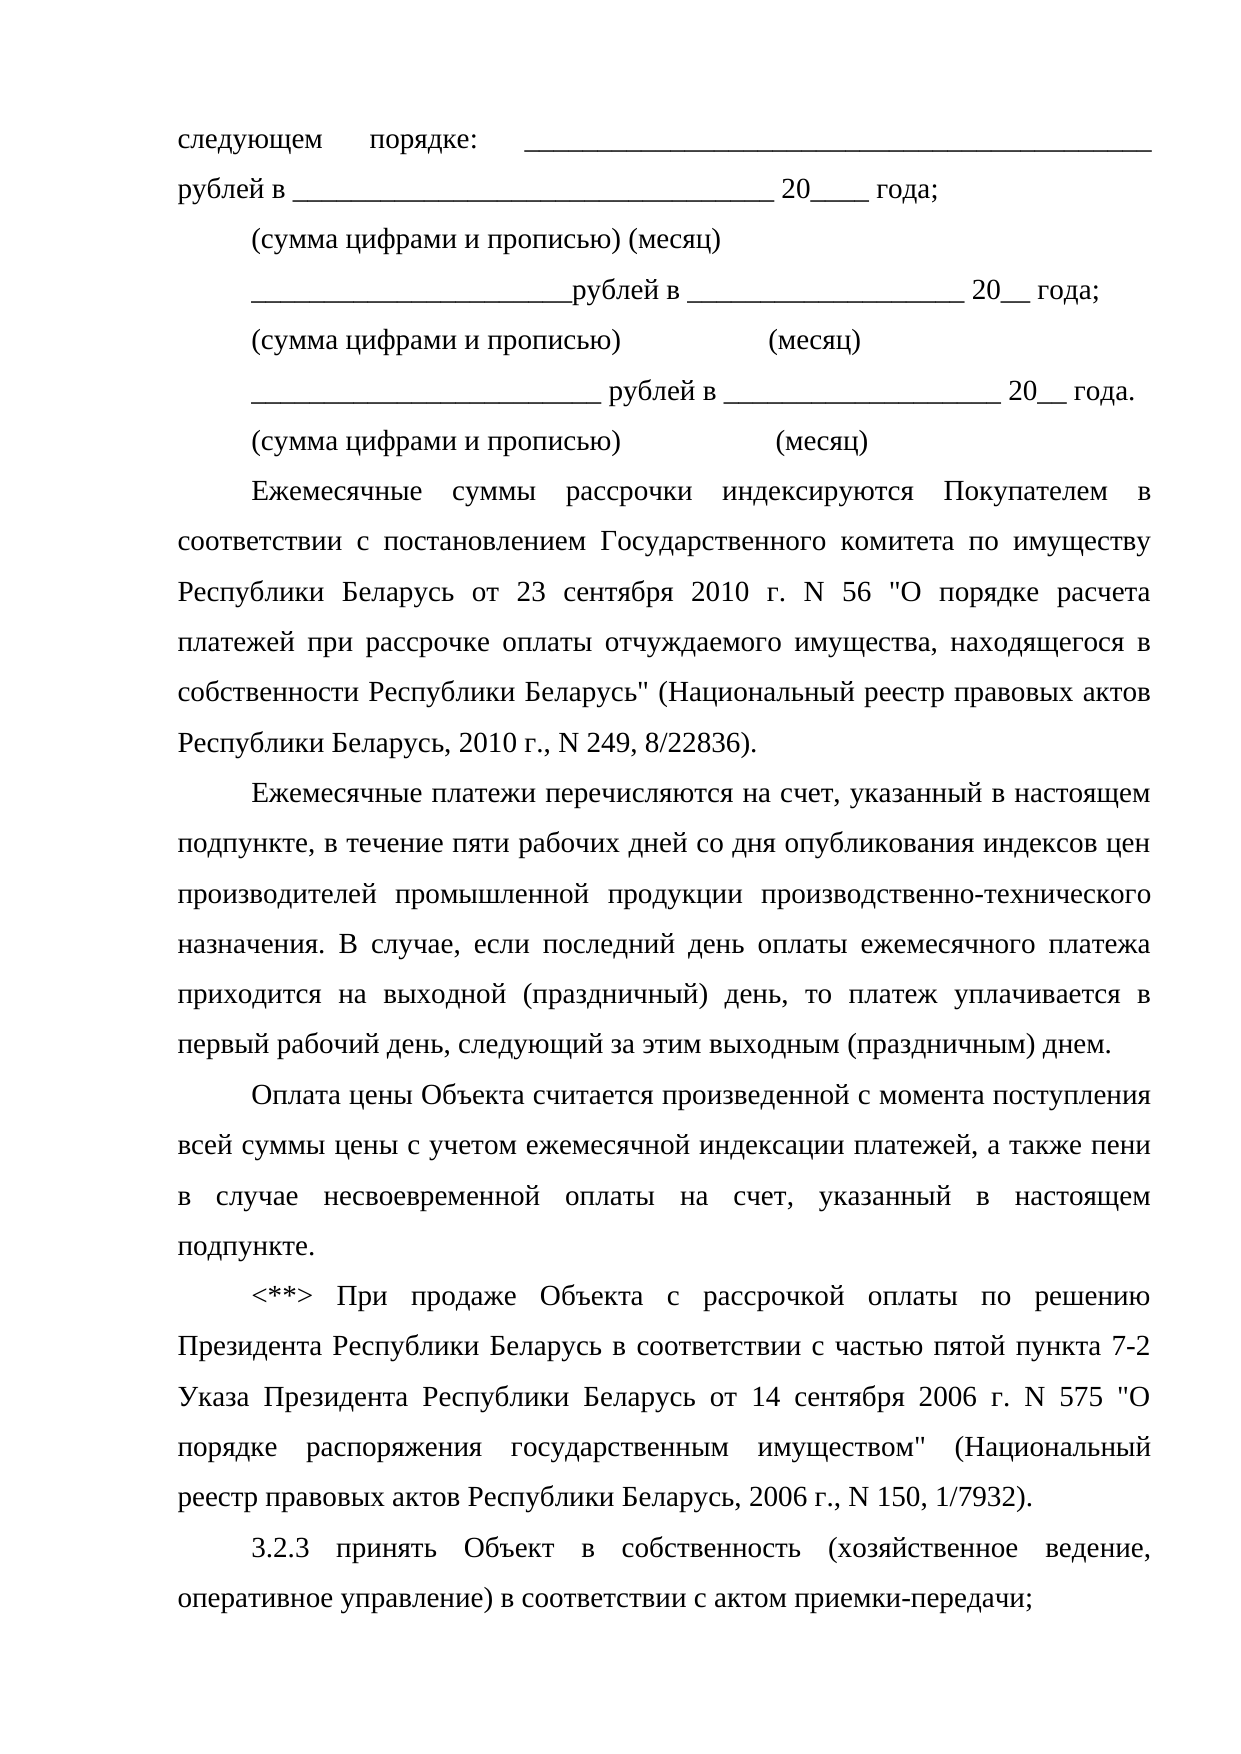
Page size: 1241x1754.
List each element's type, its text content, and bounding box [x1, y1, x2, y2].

text ________________________ рублей в ___________________ 20__ года. [177, 373, 1152, 406]
text ______________________рублей в ___________________ 20__ года; [177, 272, 1152, 306]
text (сумма цифрами и прописью) (месяц) [177, 322, 1152, 356]
text Ежемесячные суммы рассрочки индексируются Покупателем в соответствии с постановлением Государственного комитета по имуществу Республики Беларусь от 23 сентября . N 56 "О порядке расчета платежей при рассрочке оплаты отчуждаемого имущества, находящегося в собственности Республики Беларусь" (Национальный реестр правовых актов Республики Беларусь, ., N 249, 8/22836). [177, 473, 1152, 758]
text 3.2.3 принять Объект в собственность (хозяйственное ведение, оперативное управление) в соответствии с актом приемки-передачи; [177, 1530, 1152, 1614]
text (сумма цифрами и прописью) (месяц) [177, 222, 1152, 255]
text Ежемесячные платежи перечисляются на счет, указанный в настоящем подпункте, в течение пяти рабочих дней со дня опубликования индексов цен производителей промышленной продукции производственно-технического назначения. В случае, если последний день оплаты ежемесячного платежа приходится на выходной (праздничный) день, то платеж уплачивается в первый рабочий день, следующий за этим выходным (праздничным) днем. [177, 775, 1152, 1060]
text (сумма цифрами и прописью) (месяц) [177, 423, 1152, 456]
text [177, 121, 1152, 205]
text Оплата цены Объекта считается произведенной с момента поступления всей суммы цены с учетом ежемесячной индексации платежей, а также пени в случае несвоевременной оплаты на счет, указанный в настоящем подпункте. [177, 1077, 1152, 1261]
text <**> При продаже Объекта с рассрочкой оплаты по решению Президента Республики Беларусь в соответствии с частью пятой пункта 7-2 Указа Президента Республики Беларусь от 14 сентября . N 575 "О порядке распоряжения государственным имуществом" (Национальный реестр правовых актов Республики Беларусь, ., N 150, 1/7932). [177, 1278, 1152, 1513]
